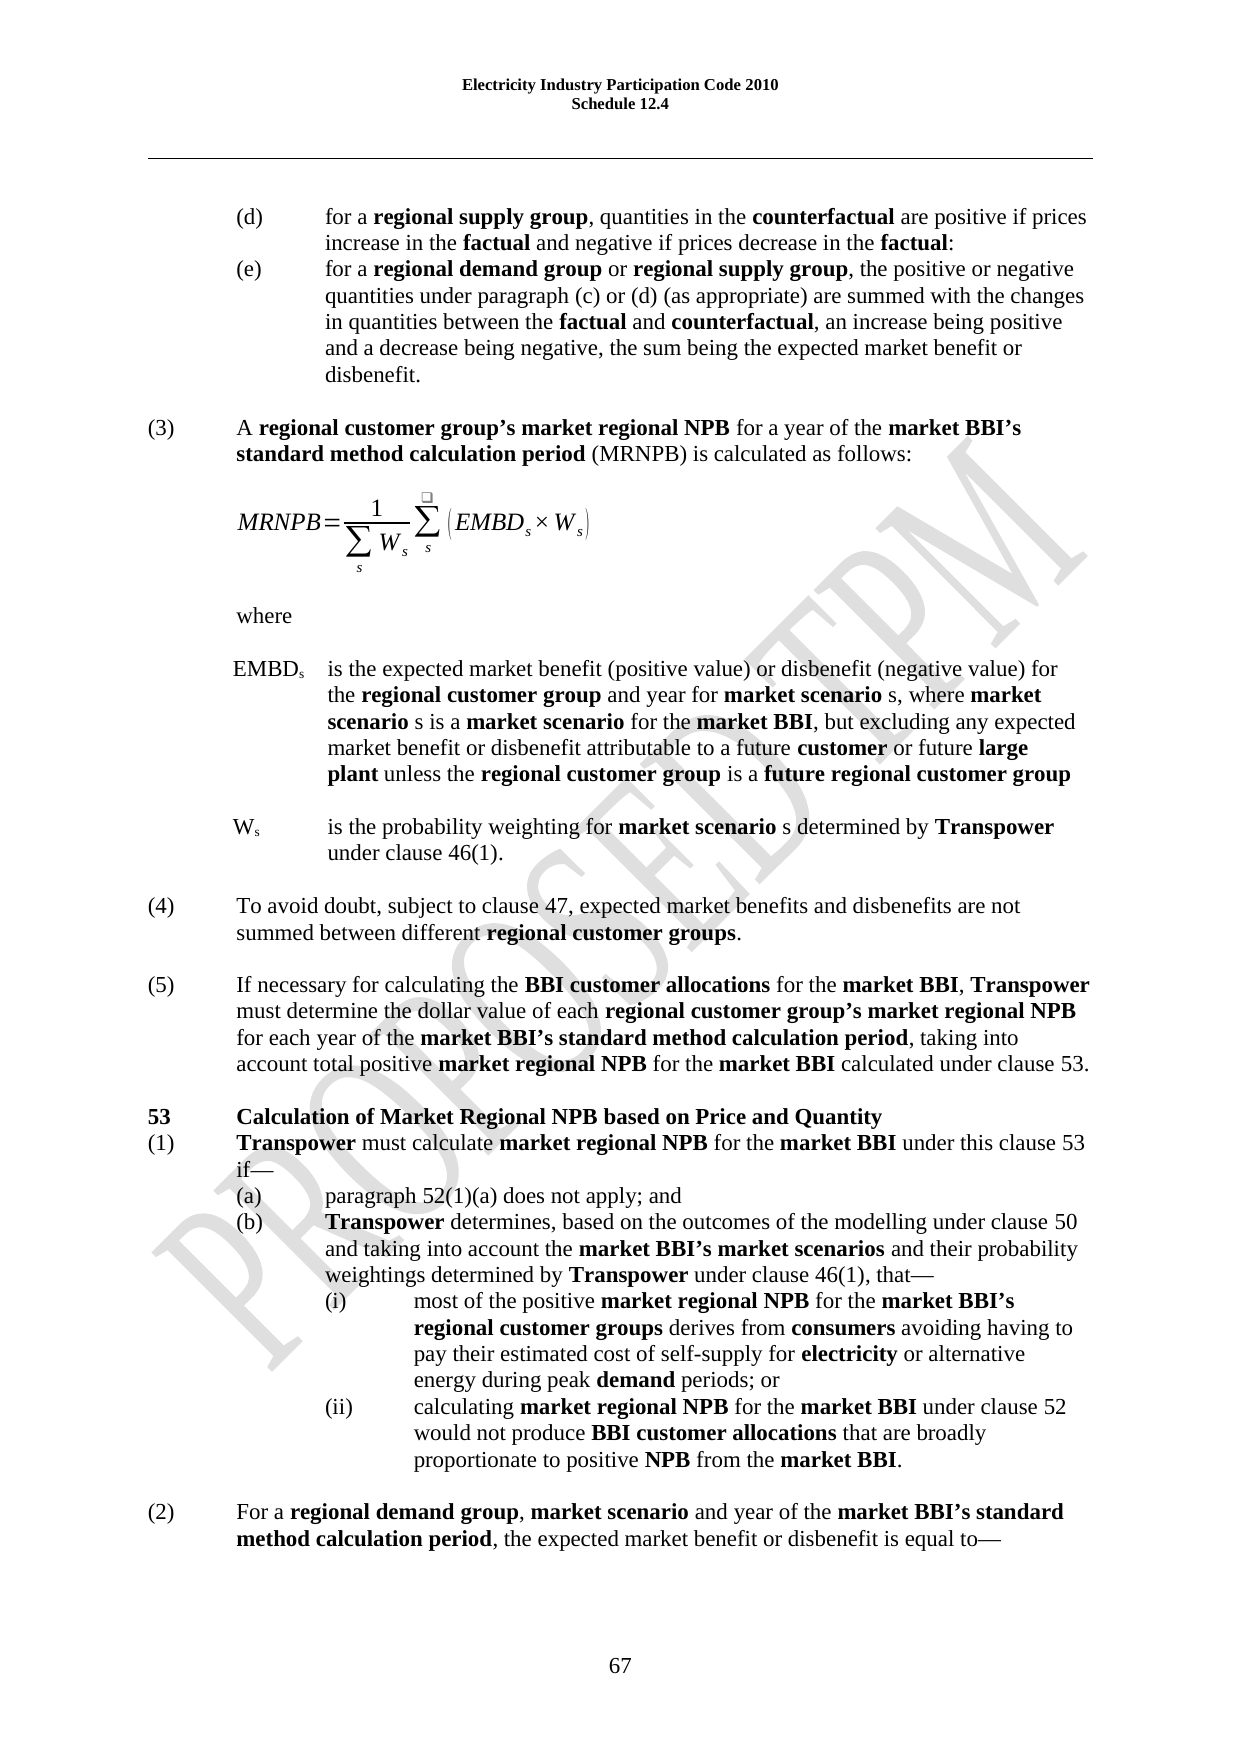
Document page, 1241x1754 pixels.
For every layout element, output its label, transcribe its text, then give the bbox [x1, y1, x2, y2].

subtitle for a regional demand group or regional supply group, the positive or negative quantities under paragraph (c) or (d) (as appropriate) are summed with the changes in quantities between the factual and counterfactual, an increase being positive and a decrease being negative, the sum being the expected market benefit or disbenefit. [236, 255, 1093, 387]
subtitle Calculation of Market Regional NPB based on Price and Quantity [148, 1103, 1093, 1129]
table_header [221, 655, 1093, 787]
subtitle for a regional supply group, quantities in the counterfactual are positive if prices increase in the factual and negative if prices decrease in the factual: [236, 203, 1093, 255]
subtitle A regional customer group’s market regional NPB for a year of the market BBI’s standard method calculation period (MRNPB) is calculated as follows: [148, 413, 1093, 466]
subtitle paragraph 52(1)(a) does not apply; and [236, 1182, 1093, 1208]
subtitle If necessary for calculating the BBI customer allocations for the market BBI, Transpower must determine the dollar value of each regional customer group’s market regional NPB for each year of the market BBI’s standard method calculation period, taking into account total positive market regional NPB for the market BBI calculated under clause 53. [148, 971, 1093, 1077]
subtitle Transpower must calculate market regional NPB for the market BBI under this clause 53 if— [148, 1129, 1093, 1182]
subtitle calculating market regional NPB for the market BBI under clause 52 would not produce BBI customer allocations that are broadly proportionate to positive NPB from the market BBI. [325, 1393, 1093, 1472]
subtitle Transpower determines, based on the outcomes of the modelling under clause 50 and taking into account the market BBI’s market scenarios and their probability weightings determined by Transpower under clause 46(1), that— [236, 1208, 1093, 1287]
subtitle To avoid doubt, subject to clause 47, expected market benefits and disbenefits are not summed between different regional customer groups. [148, 892, 1093, 945]
text where [236, 602, 1093, 629]
subtitle most of the positive market regional NPB for the market BBI’s regional customer groups derives from consumers avoiding having to pay their estimated cost of self-supply for electricity or alternative energy during peak demand periods; or [325, 1287, 1093, 1393]
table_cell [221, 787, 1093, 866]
subtitle For a regional demand group, market scenario and year of the market BBI’s standard method calculation period, the expected market benefit or disbenefit is equal to— [148, 1498, 1093, 1551]
